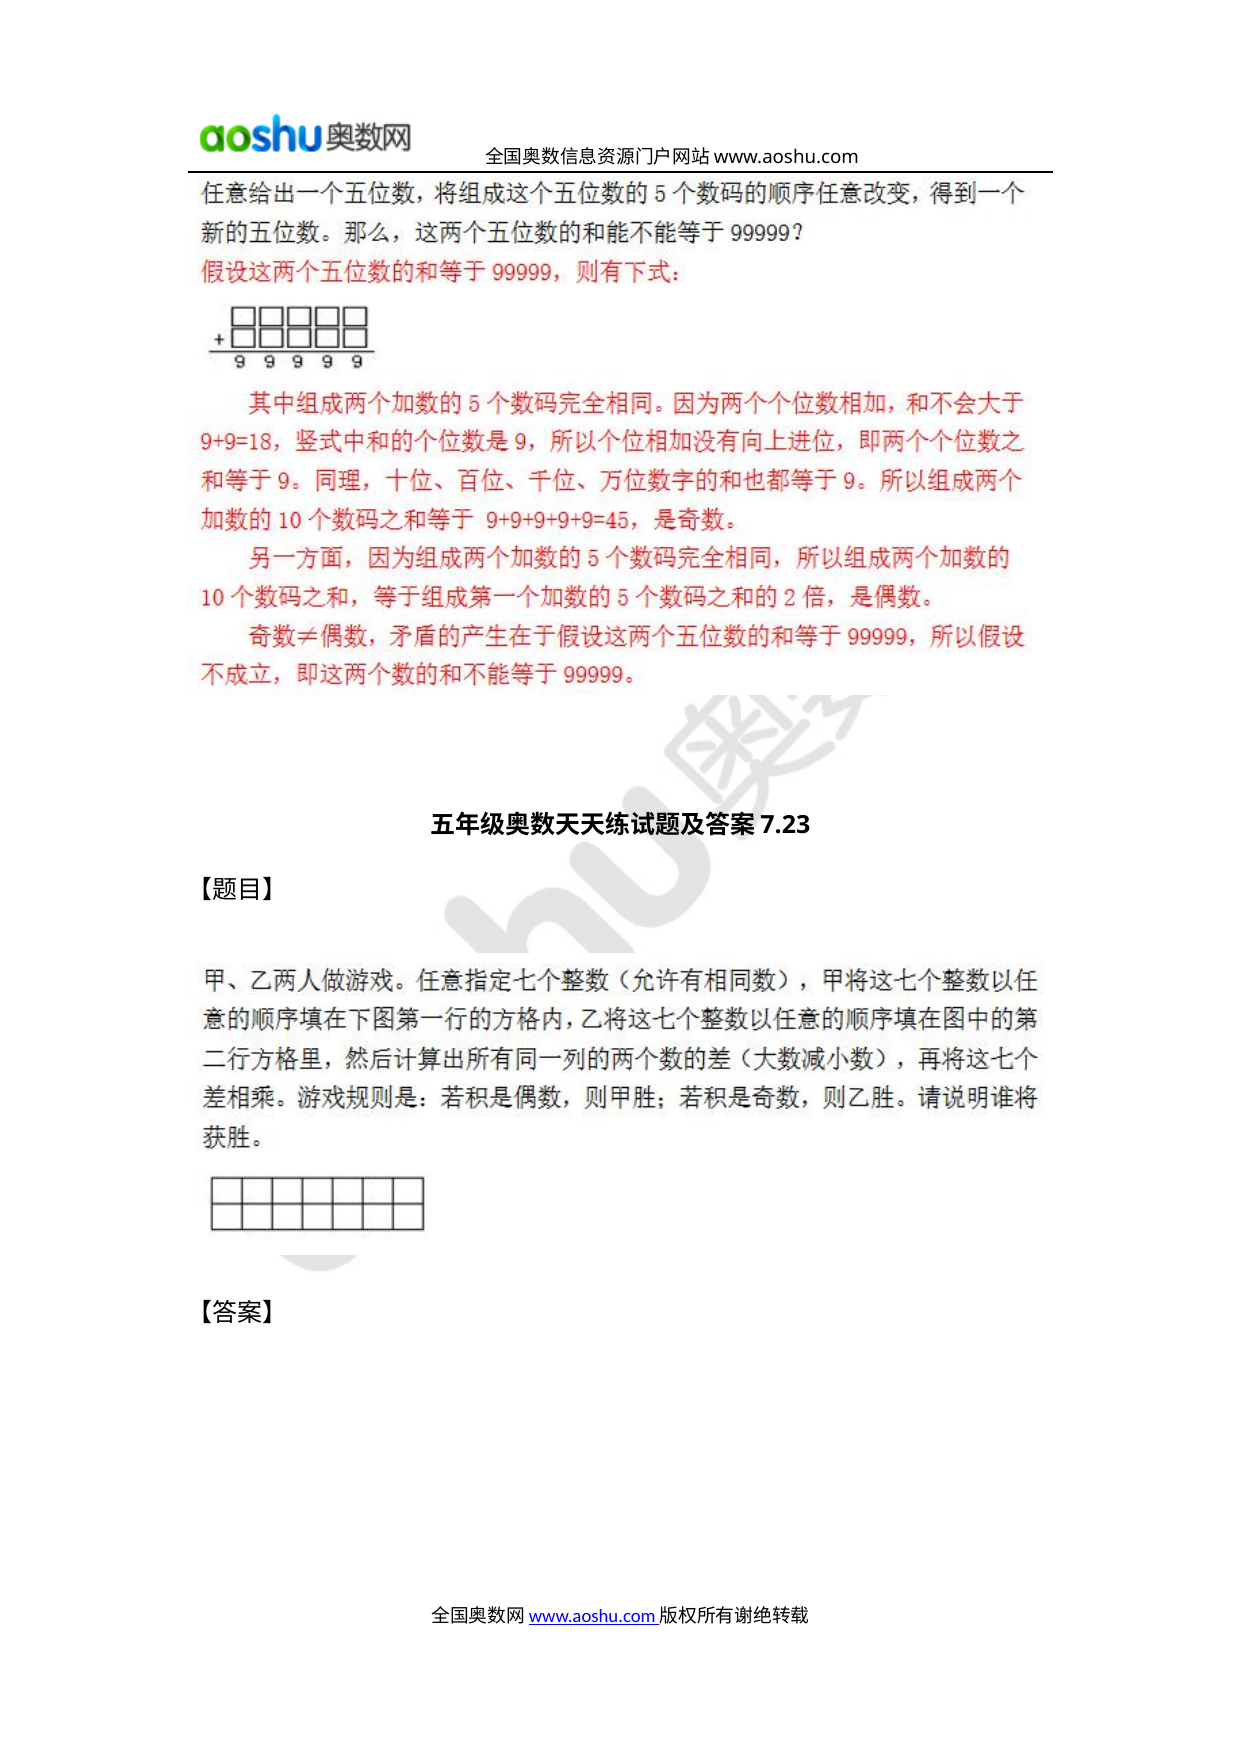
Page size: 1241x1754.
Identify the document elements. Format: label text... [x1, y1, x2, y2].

picture [187, 921, 1053, 1278]
text 【题目】 [187, 856, 1053, 921]
text 【答案】 [187, 1278, 1053, 1343]
picture [187, 88, 485, 164]
picture [187, 176, 1053, 791]
text 五年级奥数天天练试题及答案7.23 [187, 791, 1053, 856]
